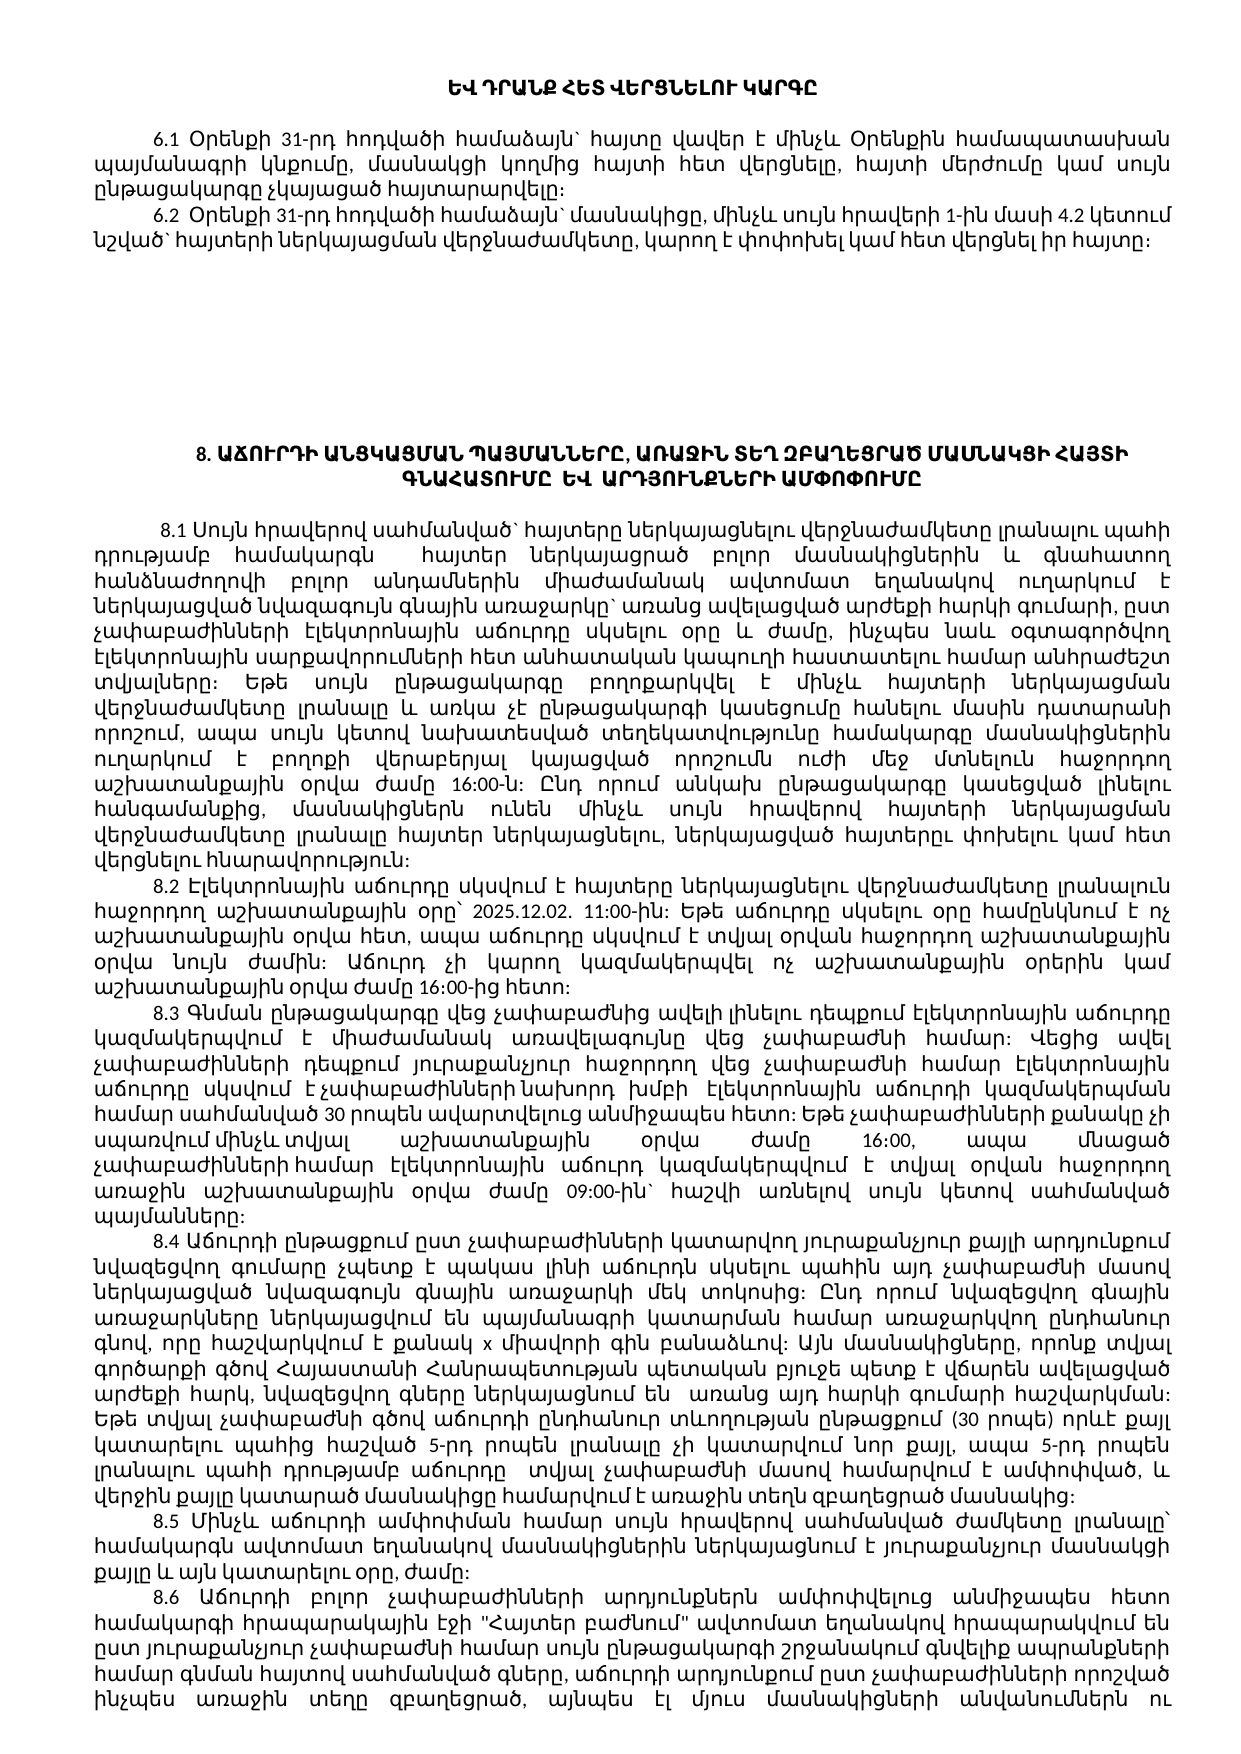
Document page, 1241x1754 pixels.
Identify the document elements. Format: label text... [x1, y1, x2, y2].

text 8.5 Մինչև աճուրդի ամփոփման համար սույն հրավերով սահմանված ժամկետը լրանալը՝ համակարգն ավտոմատ եղանակով մասնակիցներին ներկայացնում է յուրաքանչյուր մասնակցի քայլը և այն կատարելու օրը, ժամը: [94, 1508, 1171, 1584]
text 8.1 Սույն հրավերով սահմանված` հայտերը ներկայացնելու վերջնաժամկետը լրանալու պահի դրությամբ համակարգն հայտեր ներկայացրած բոլոր մասնակիցներին և գնահատող հանձնաժողովի բոլոր անդամներին միաժամանակ ավտոմատ եղանակով ուղարկում է ներկայացված նվազագույն գնային առաջարկը` առանց ավելացված արժեքի հարկի գումարի, ըստ չափաբաժինների էլեկտրոնային աճուրդը սկսելու օրը և ժամը, ինչպես նաև օգտագործվող էլեկտրոնային սարքավորումների հետ անհատական կապուղի հաստատելու համար անհրաժեշտ տվյալները։ Եթե սույն ընթացակարգը բողոքարկվել է մինչև հայտերի ներկայացման վերջնաժամկետը լրանալը և առկա չէ ընթացակարգի կասեցումը հանելու մասին դատարանի որոշում, ապա սույն կետով նախատեսված տեղեկատվությունը համակարգը մասնակիցներին ուղարկում է բողոքի վերաբերյալ կայացված որոշումն ուժի մեջ մտնելուն հաջորդող աշխատանքային օրվա ժամը 16:00-ն: Ընդ որում անկախ ընթացակարգը կասեցված լինելու հանգամանքից, մասնակիցներն ունեն մինչև սույն հրավերով հայտերի ներկայացման վերջնաժամկետը լրանալը հայտեր ներկայացնելու, ներկայացված հայտերըւ փոխելու կամ հետ վերցնելու հնարավորություն: [94, 517, 1171, 873]
text ԵՎ ԴՐԱՆՔ ՀԵՏ ՎԵՐՑՆԵԼՈՒ ԿԱՐԳԸ [94, 75, 1171, 100]
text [94, 1584, 1171, 1712]
text 8.4 Աճուրդի ընթացքում ըստ չափաբաժինների կատարվող յուրաքանչյուր քայլի արդյունքում նվազեցվող գումարը չպետք է պակաս լինի աճուրդն սկսելու պահին այդ չափաբաժնի մասով ներկայացված նվազագույն գնային առաջարկի մեկ տոկոսից: Ընդ որում նվազեցվող գնային առաջարկները ներկայացվում են պայմանագրի կատարման համար առաջարկվող ընդհանուր գնով, որը հաշվարկվում է քանակ x միավորի գին բանաձևով: Այն մասնակիցները, որոնք տվյալ գործարքի գծով Հայաստանի Հանրապետության պետական բյուջե պետք է վճարեն ավելացված արժեքի հարկ, նվազեցվող գները ներկայացնում են առանց այդ հարկի գումարի հաշվարկման: Եթե տվյալ չափաբաժնի գծով աճուրդի ընդհանուր տևողության ընթացքում (30 րոպե) որևէ քայլ կատարելու պահից հաշված 5-րդ րոպեն լրանալը չի կատարվում նոր քայլ, ապա 5-րդ րոպեն լրանալու պահի դրությամբ աճուրդը տվյալ չափաբաժնի մասով համարվում է ամփոփված, և վերջին քայլը կատարած մասնակիցը համարվում է առաջին տեղն զբաղեցրած մասնակից: [94, 1229, 1171, 1508]
text 8. ԱՃՈՒՐԴԻ ԱՆՑԿԱՑՄԱՆ ՊԱՅՄԱՆՆԵՐԸ, ԱՌԱՋԻՆ ՏԵՂ ԶԲԱՂԵՑՐԱԾ ՄԱՍՆԱԿՑԻ ՀԱՅՏԻ [94, 441, 1171, 466]
text 6.2 Օրենքի 31-րդ հոդվածի համաձայն` մասնակիցը, մինչև սույն հրավերի 1-ին մասի 4.2 կետում նշված` հայտերի ներկայացման վերջնաժամկետը, կարող է փոփոխել կամ հետ վերցնել իր հայտը։ [94, 202, 1171, 253]
text 8.3 Գնման ընթացակարգը վեց չափաբաժնից ավելի լինելու դեպքում էլեկտրոնային աճուրդը կազմակերպվում է միաժամանակ առավելագույնը վեց չափաբաժնի համար: Վեցից ավել չափաբաժինների դեպքում յուրաքանչյուր հաջորդող վեց չափաբաժնի համար էլեկտրոնային աճուրդը սկսվում է չափաբաժինների նախորդ խմբի էլեկտրոնային աճուրդի կազմակերպման համար սահմանված 30 րոպեն ավարտվելուց անմիջապես հետո: Եթե չափաբաժինների քանակը չի սպառվում մինչև տվյալ աշխատանքային օրվա ժամը 16։00, ապա մնացած չափաբաժինների համար էլեկտրոնային աճուրդ կազմակերպվում է տվյալ օրվան հաջորդող առաջին աշխատանքային օրվա ժամը 09:00-ին` հաշվի առնելով սույն կետով սահմանված պայմանները: [94, 1000, 1171, 1229]
text 8.2 Էլեկտրոնային աճուրդը սկսվում է հայտերը ներկայացնելու վերջնաժամկետը լրանալուն հաջորդող աշխատանքային օրը՝ 2025.12.02. 11:00 -ին: Եթե աճուրդը սկսելու օրը համընկնում է ոչ աշխատանքային օրվա հետ, ապա աճուրդը սկսվում է տվյալ օրվան հաջորդող աշխատանքային օրվա նույն ժամին: Աճուրդ չի կարող կազմակերպվել ոչ աշխատանքային օրերին կամ աշխատանքային օրվա ժամը 16։00-ից հետո: [94, 873, 1171, 1000]
text ԳՆԱՀԱՏՈՒՄԸ ԵՎ ԱՐԴՅՈՒՆՔՆԵՐԻ ԱՄՓՈՓՈՒՄԸ [94, 466, 1171, 492]
text 6.1 Օրենքի 31-րդ հոդվածի համաձայն` հայտը վավեր է մինչև Օրենքին համապատասխան պայմանագրի կնքումը, մասնակցի կողմից հայտի հետ վերցնելը, հայտի մերժումը կամ սույն ընթացակարգը չկայացած հայտարարվելը։ [94, 126, 1171, 202]
